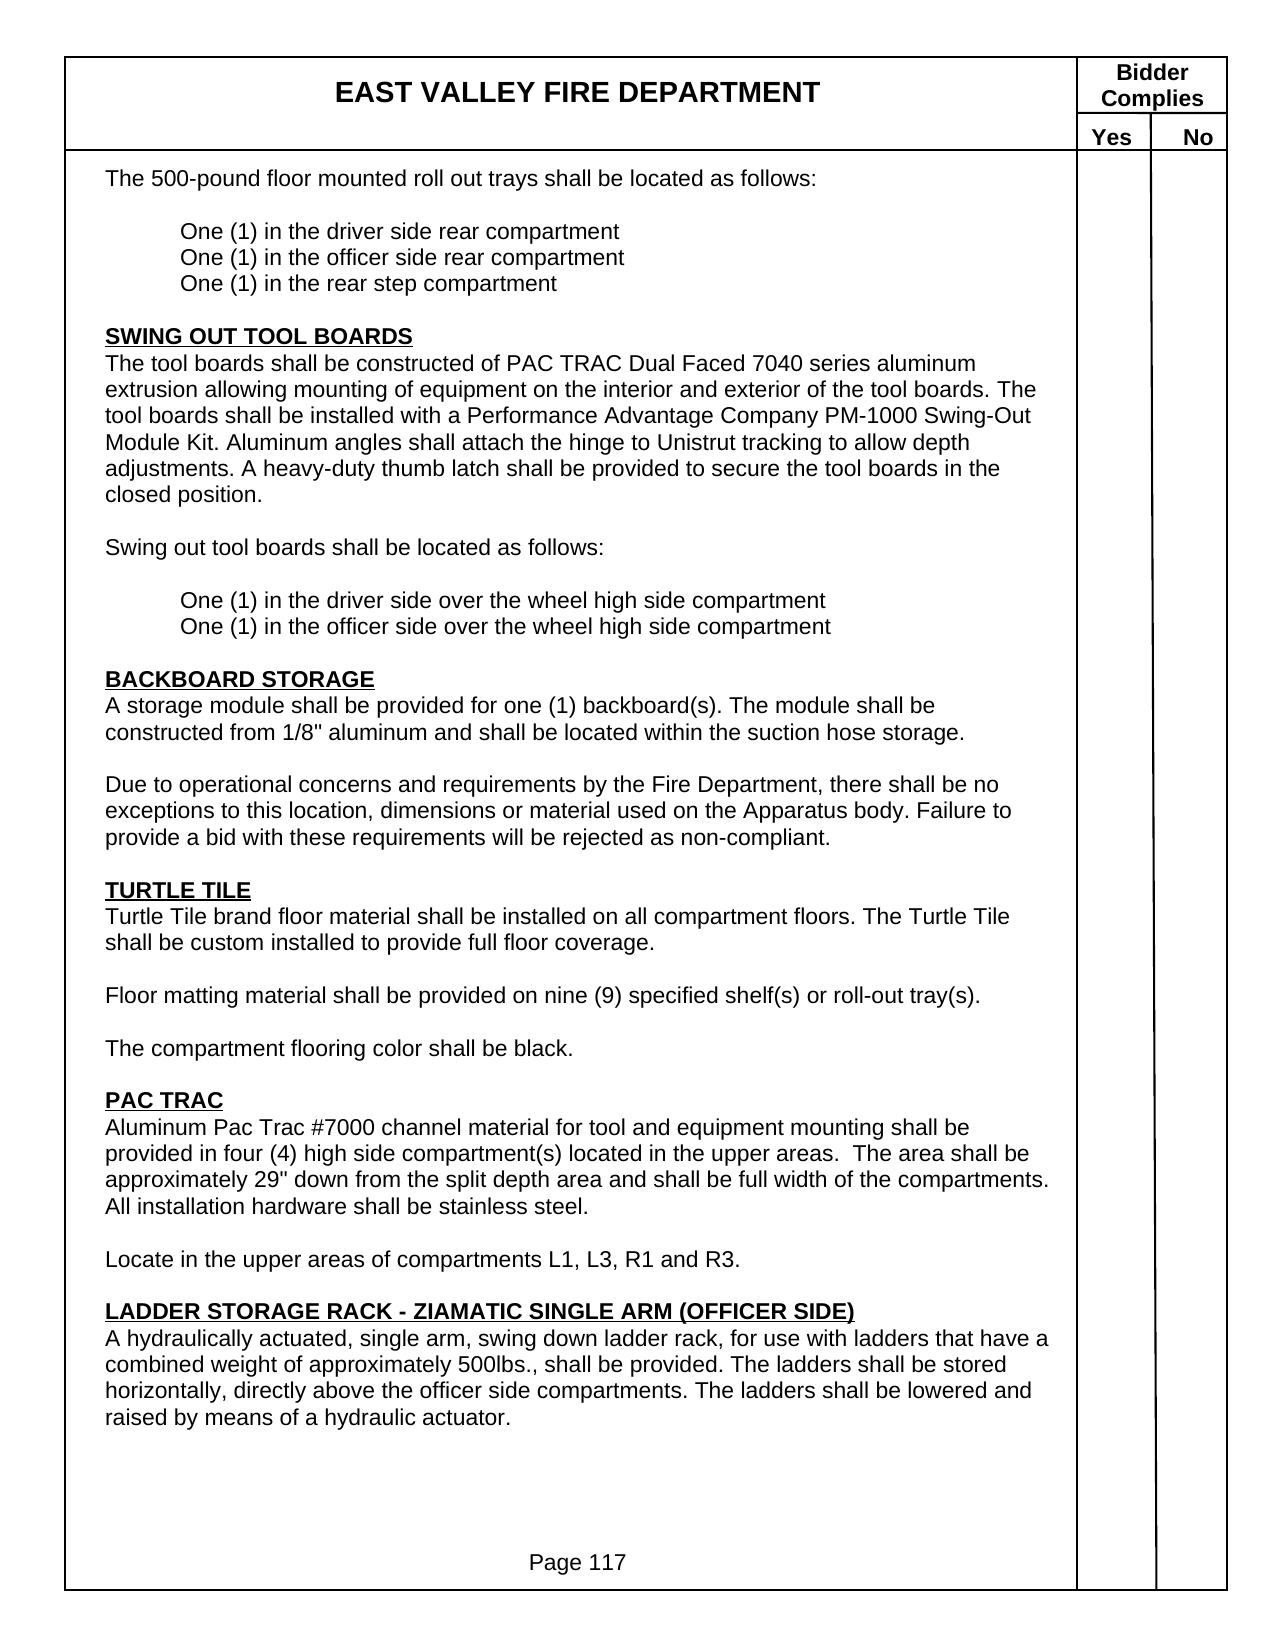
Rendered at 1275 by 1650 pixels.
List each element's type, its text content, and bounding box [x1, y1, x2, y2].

text Aluminum Pac Trac #7000 channel material for tool and equipment mounting shall be provided in four (4) high side compartment(s) located in the upper areas. The area shall be approximately 29" down from the split depth area and shall be full width of the compartments. All installation hardware shall be stainless steel. [105, 1114, 1050, 1219]
text One (1) in the driver side rear compartment [105, 218, 1050, 244]
subtitle PAC TRAC [105, 1087, 1050, 1114]
text Locate in the upper areas of compartments L1, L3, R1 and R3. [105, 1246, 1050, 1272]
text A hydraulically actuated, single arm, swing down ladder rack, for use with ladders that have a combined weight of approximately 500lbs., shall be provided. The ladders shall be stored horizontally, directly above the officer side compartments. The ladders shall be lowered and raised by means of a hydraulic actuator. [105, 1324, 1050, 1430]
text Due to operational concerns and requirements by the Fire Department, there shall be no exceptions to this location, dimensions or material used on the Apparatus body. Failure to provide a bid with these requirements will be rejected as non-compliant. [105, 771, 1050, 850]
text One (1) in the officer side rear compartment [105, 244, 1050, 270]
text Floor matting material shall be provided on nine (9) specified shelf(s) or roll-out tray(s). [105, 982, 1050, 1008]
text The tool boards shall be constructed of PAC TRAC Dual Faced 7040 series aluminum extrusion allowing mounting of equipment on the interior and exterior of the tool boards. The tool boards shall be installed with a Performance Advantage Company PM-1000 Swing-Out Module Kit. Aluminum angles shall attach the hinge to Unistrut tracking to allow depth adjustments. A heavy-duty thumb latch shall be provided to secure the tool boards in the closed position. [105, 349, 1050, 508]
text The compartment flooring color shall be black. [105, 1035, 1050, 1061]
text The 500-pound floor mounted roll out trays shall be located as follows: [105, 165, 1050, 191]
subtitle SWING OUT TOOL BOARDS [105, 323, 1050, 349]
text A storage module shall be provided for one (1) backboard(s). The module shall be constructed from 1/8" aluminum and shall be located within the suction hose storage. [105, 692, 1050, 745]
text Turtle Tile brand floor material shall be installed on all compartment floors. The Turtle Tile shall be custom installed to provide full floor coverage. [105, 903, 1050, 956]
subtitle LADDER STORAGE RACK - ZIAMATIC SINGLE ARM (OFFICER SIDE) [105, 1298, 1050, 1324]
subtitle TURTLE TILE [105, 877, 1050, 903]
subtitle BACKBOARD STORAGE [105, 666, 1050, 692]
text One (1) in the driver side over the wheel high side compartment [105, 587, 1050, 613]
text One (1) in the rear step compartment [105, 270, 1050, 297]
text One (1) in the officer side over the wheel high side compartment [105, 613, 1050, 639]
text Swing out tool boards shall be located as follows: [105, 534, 1050, 560]
